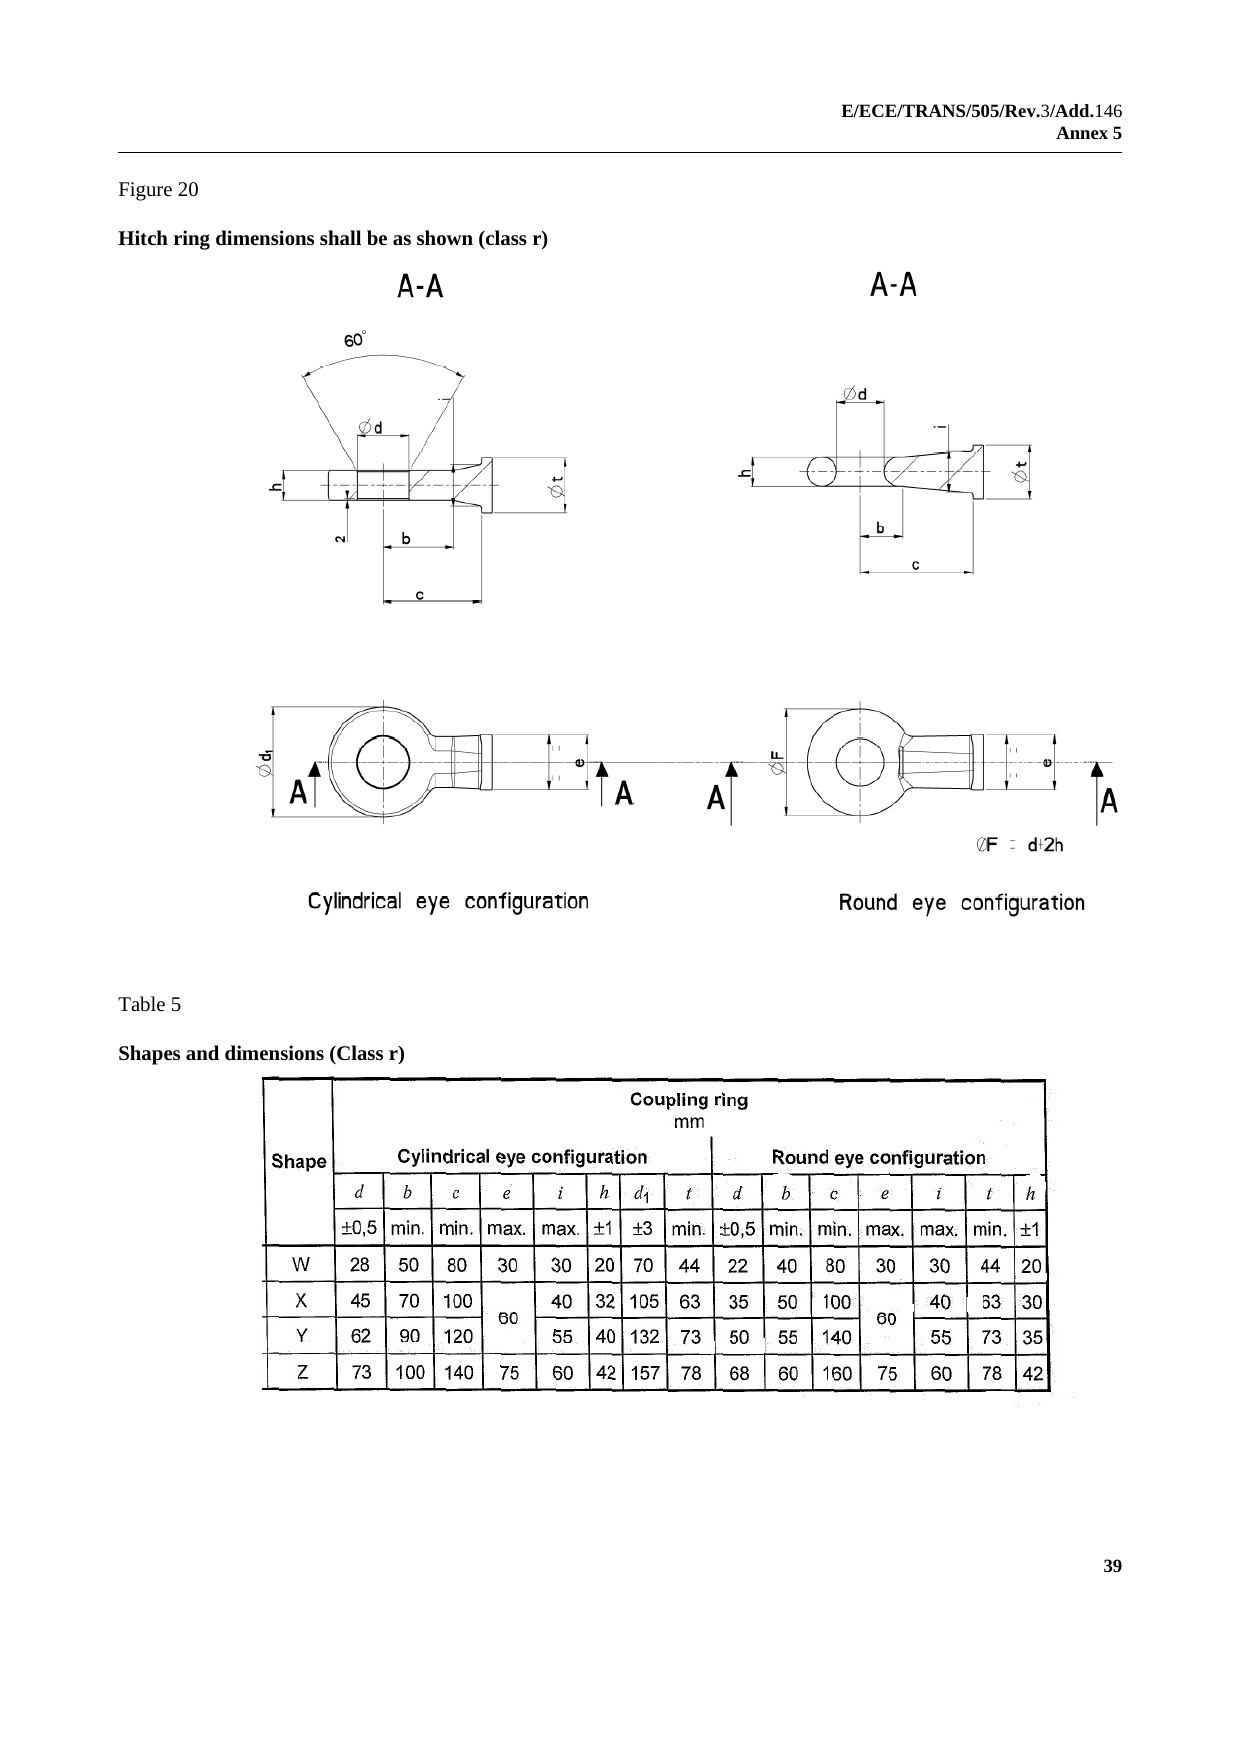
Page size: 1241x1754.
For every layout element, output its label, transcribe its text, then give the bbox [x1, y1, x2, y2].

subtitle Table 5 [118, 992, 1122, 1016]
subtitle Hitch ring dimensions shall be as shown (class r) [118, 226, 1122, 250]
subtitle Shapes and dimensions (Class r) [118, 1041, 1122, 1065]
picture [236, 1065, 1077, 1426]
subtitle Figure 20 [118, 177, 1122, 201]
